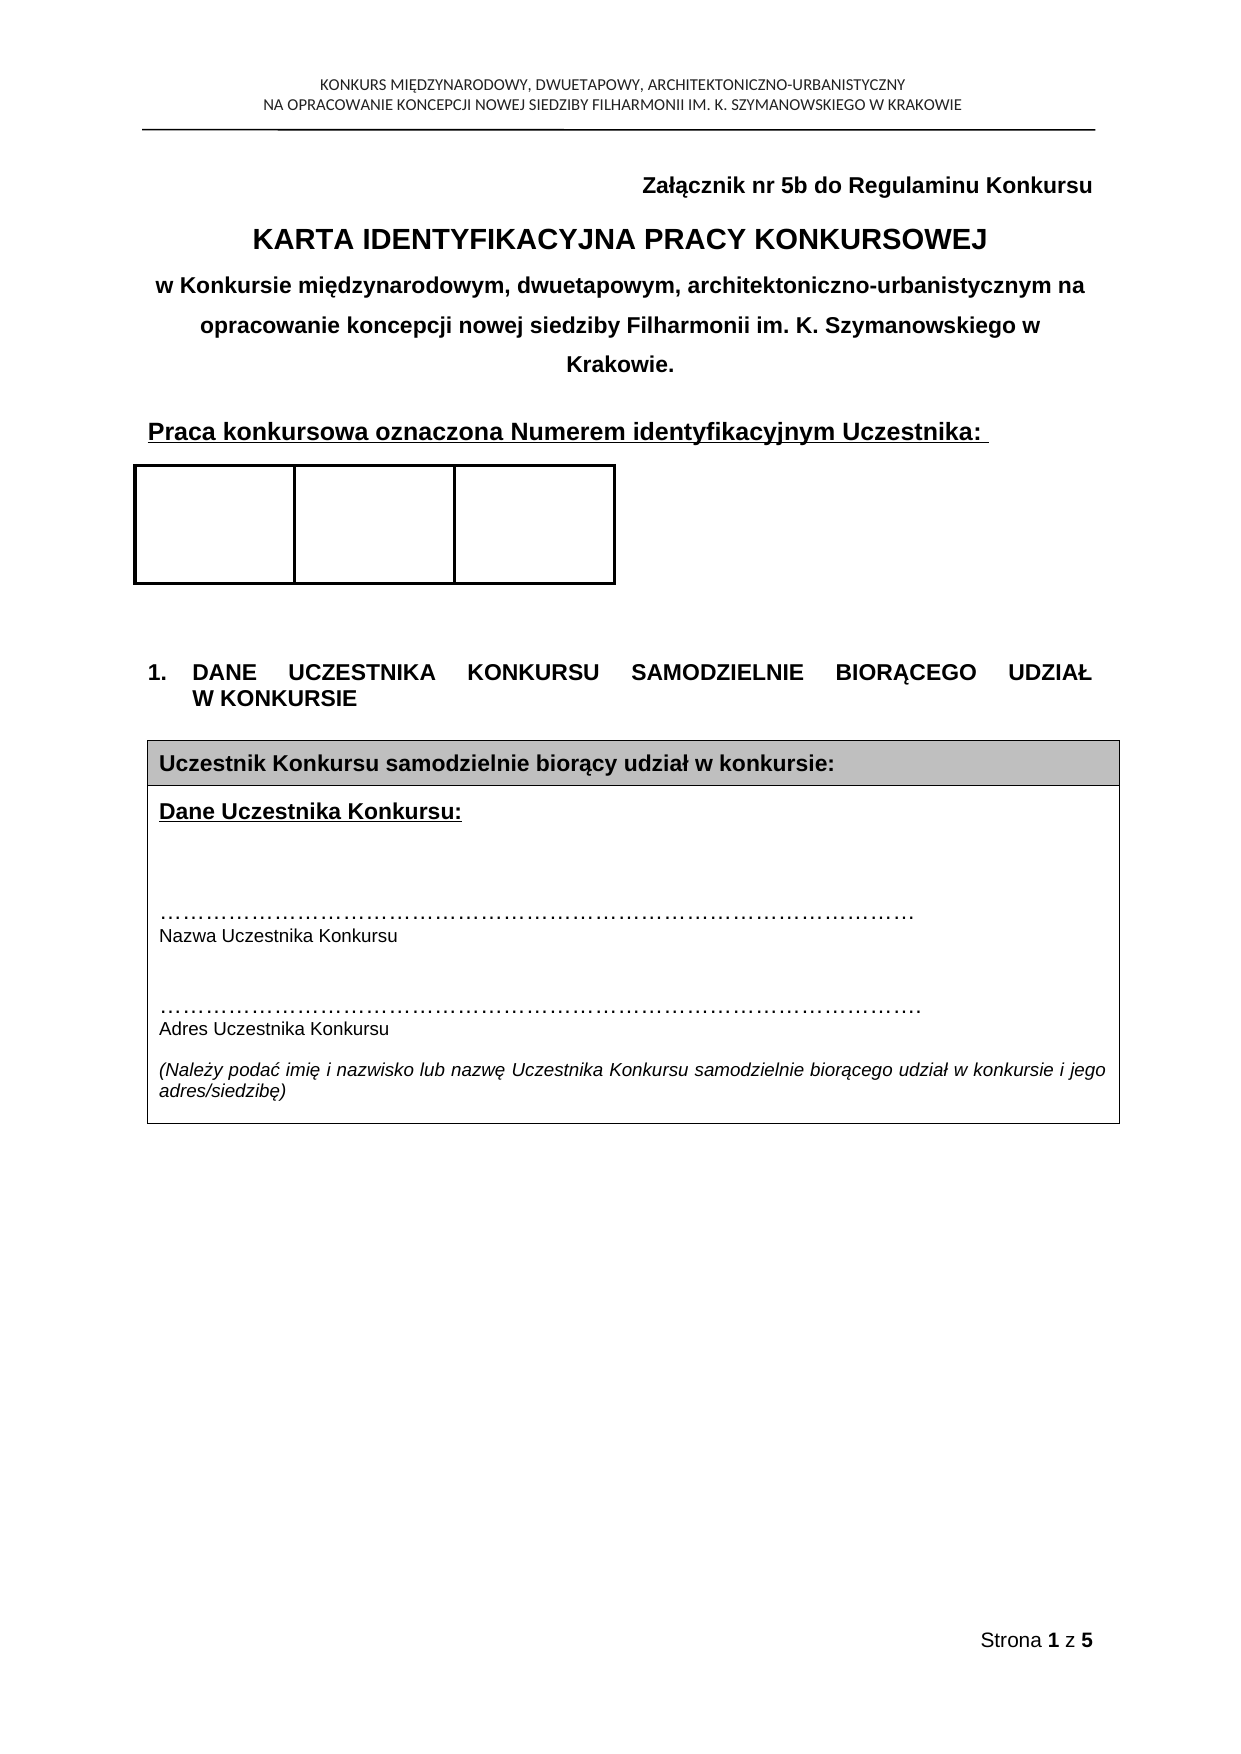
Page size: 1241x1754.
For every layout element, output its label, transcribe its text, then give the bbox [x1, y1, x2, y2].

text Załącznik nr 5b do Regulaminu Konkursu [148, 172, 1093, 198]
table_header [137, 467, 293, 582]
text w Konkursie międzynarodowym, dwuetapowym, architektoniczno-urbanistycznym na opracowanie koncepcji nowej siedziby Filharmonii im. K. Szymanowskiego w Krakowie. [148, 272, 1093, 377]
list DANE UCZESTNIKA KONKURSU SAMODZIELNIE BIORĄCEGO UDZIAŁ W KONKURSIE [148, 659, 1093, 712]
table_header [456, 467, 613, 582]
table_header Uczestnik Konkursu samodzielnie biorący udział w konkursie: [148, 741, 1119, 785]
table_cell Dane Uczestnika Konkursu: ……………………………………………………………………………………… Nazwa Uczestnika Konkursu ………………………………………………………………………………………. Adres Uczestnika Konkursu (Należy podać imię i nazwisko lub nazwę Uczestnika Konkursu samodzielnie biorącego udział w konkursie i jego adres/siedzibę) [148, 786, 1119, 1123]
text Praca konkursowa oznaczona Numerem identyfikacyjnym Uczestnika: [148, 417, 1093, 446]
text KARTA IDENTYFIKACYJNA PRACY KONKURSOWEJ [148, 222, 1093, 255]
table_header [296, 467, 453, 582]
